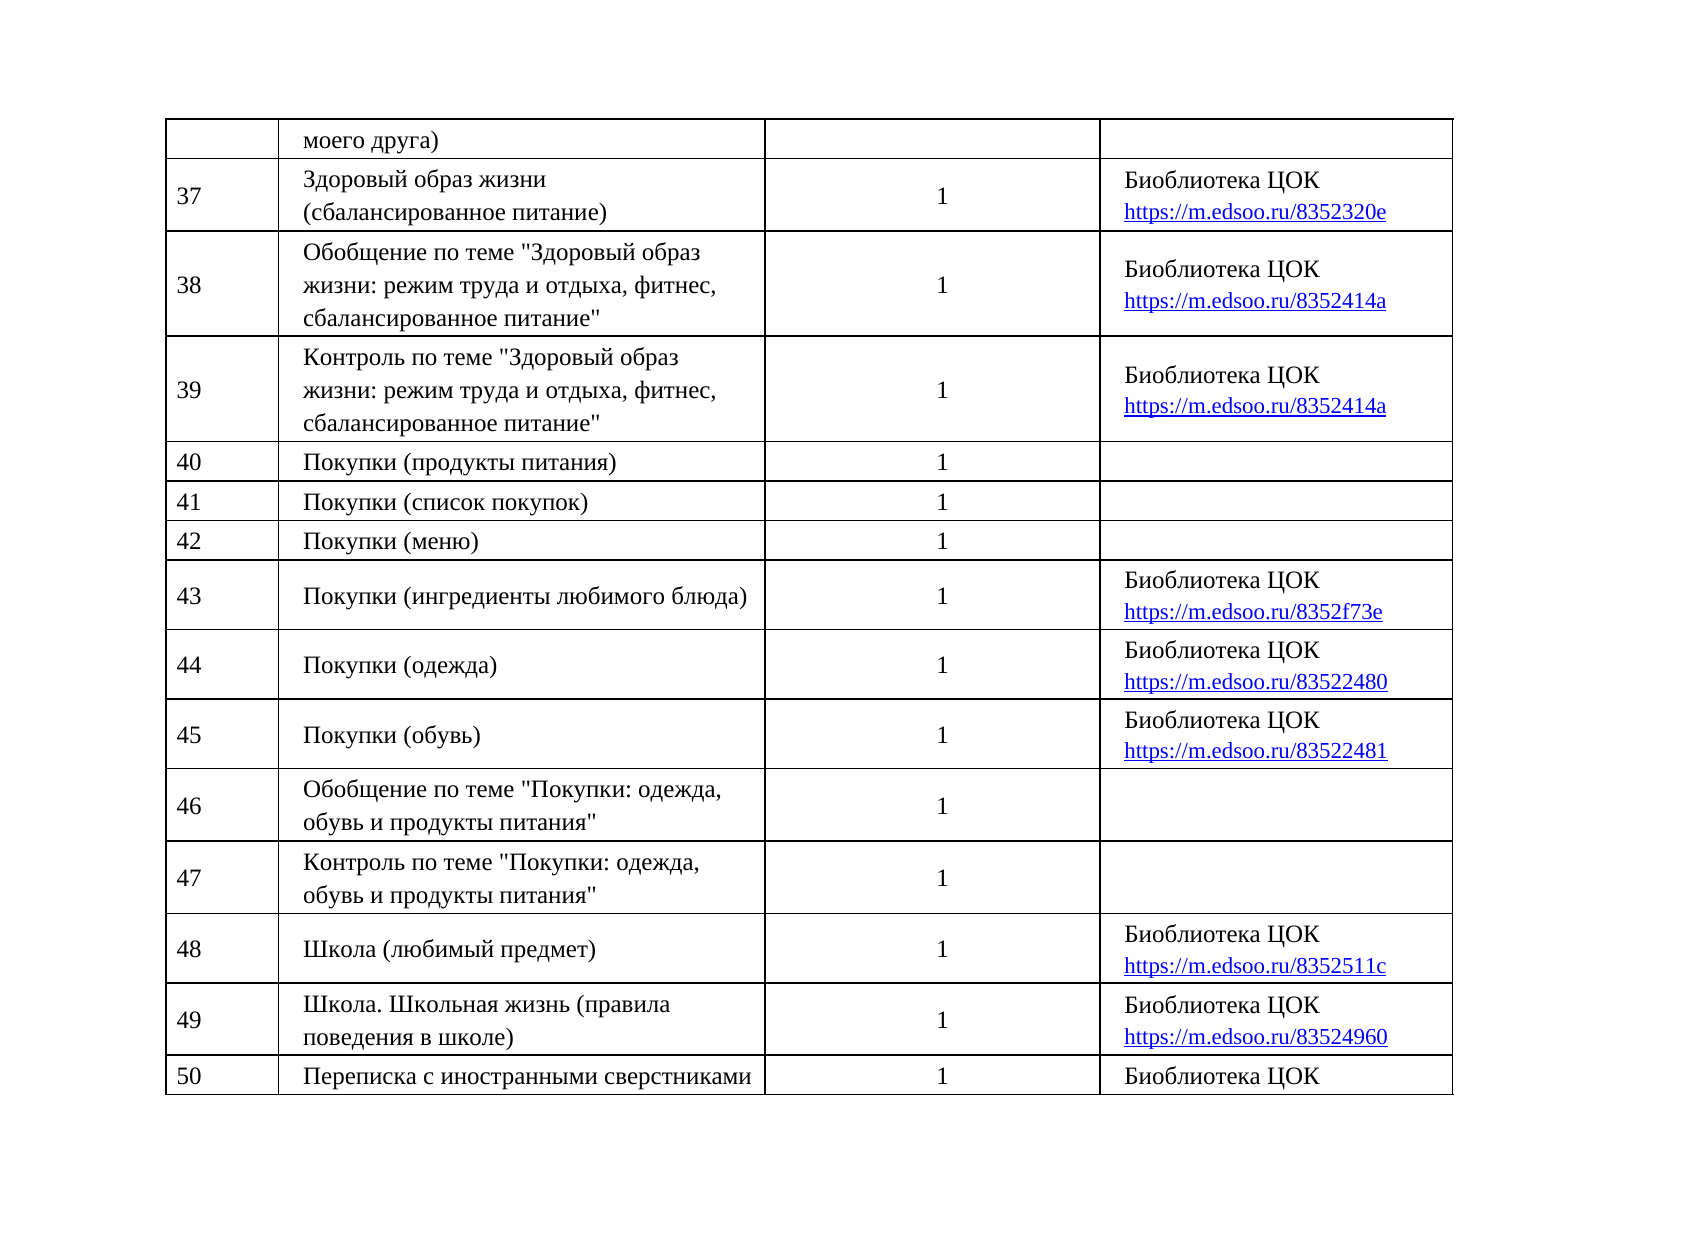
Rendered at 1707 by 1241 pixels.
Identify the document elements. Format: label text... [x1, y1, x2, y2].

table_cell 1 [766, 442, 1099, 480]
table_cell 1 [766, 700, 1099, 768]
table_cell 47 [167, 842, 278, 912]
table_cell 40 [167, 442, 278, 480]
table_cell Биоблиотека ЦОК https://m.edsoo.ru/8352f73e [1101, 561, 1452, 628]
table_cell Контроль по теме "Здоровый образ жизни: режим труда и отдыха, фитнес, сбалансированное питание" [279, 337, 764, 441]
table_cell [279, 1056, 764, 1094]
table_cell 1 [766, 337, 1099, 441]
table_cell Покупки (меню) [279, 521, 764, 559]
table_cell [1101, 842, 1452, 912]
table_cell Биоблиотека ЦОК https://m.edsoo.ru/8352320e [1101, 159, 1452, 230]
table_cell 1 [766, 914, 1099, 982]
table_cell 45 [167, 700, 278, 768]
table_cell [1101, 482, 1452, 519]
table_cell 1 [766, 159, 1099, 230]
table_cell 41 [167, 482, 278, 519]
table_cell 1 [766, 769, 1099, 840]
table_cell 1 [766, 984, 1099, 1054]
table_cell Покупки (список покупок) [279, 482, 764, 519]
table_cell 1 [766, 482, 1099, 519]
table_cell 50 [167, 1056, 278, 1094]
table_cell Школа. Школьная жизнь (правила поведения в школе) [279, 984, 764, 1054]
table_cell [1101, 769, 1452, 840]
table_cell [1101, 442, 1452, 480]
table_cell Биоблиотека ЦОК https://m.edsoo.ru/83522481 [1101, 700, 1452, 768]
table_cell Контроль по теме "Покупки: одежда, обувь и продукты питания" [279, 842, 764, 912]
table_cell 36 [167, 120, 278, 157]
table_cell Покупки (продукты питания) [279, 442, 764, 480]
table_cell 46 [167, 769, 278, 840]
table_cell Биоблиотека ЦОК https://m.edsoo.ru/8352414a [1101, 337, 1452, 441]
table_cell 39 [167, 337, 278, 441]
table_cell Школа (любимый предмет) [279, 914, 764, 982]
table_cell Биоблиотека ЦОК https://m.edsoo.ru/8352414a [1101, 232, 1452, 335]
table_cell 44 [167, 630, 278, 698]
table_cell 1 [766, 630, 1099, 698]
table_cell 48 [167, 914, 278, 982]
table_cell 38 [167, 232, 278, 335]
table_cell Обобщение по теме "Покупки: одежда, обувь и продукты питания" [279, 769, 764, 840]
table_cell Покупки (обувь) [279, 700, 764, 768]
table_cell 1 [766, 842, 1099, 912]
table_cell Биоблиотека ЦОК https://m.edsoo.ru/83522480 [1101, 630, 1452, 698]
table_cell 43 [167, 561, 278, 628]
table_cell 1 [766, 1056, 1099, 1094]
table_cell 42 [167, 521, 278, 559]
table_cell [1101, 120, 1452, 157]
table_cell [1101, 521, 1452, 559]
table_cell 1 [766, 521, 1099, 559]
table_cell Покупки (одежда) [279, 630, 764, 698]
table_cell Биоблиотека ЦОК https://m.edsoo.ru/8352511c [1101, 914, 1452, 982]
table_cell 1 [766, 232, 1099, 335]
table_cell 37 [167, 159, 278, 230]
table_cell 1 [766, 120, 1099, 157]
table_cell 1 [766, 561, 1099, 628]
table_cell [279, 120, 764, 157]
table_cell Покупки (ингредиенты любимого блюда) [279, 561, 764, 628]
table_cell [1101, 1056, 1452, 1094]
table_cell Биоблиотека ЦОК https://m.edsoo.ru/83524960 [1101, 984, 1452, 1054]
table_cell Обобщение по теме "Здоровый образ жизни: режим труда и отдыха, фитнес, сбалансированное питание" [279, 232, 764, 335]
table_cell 49 [167, 984, 278, 1054]
table_cell Здоровый образ жизни (сбалансированное питание) [279, 159, 764, 230]
